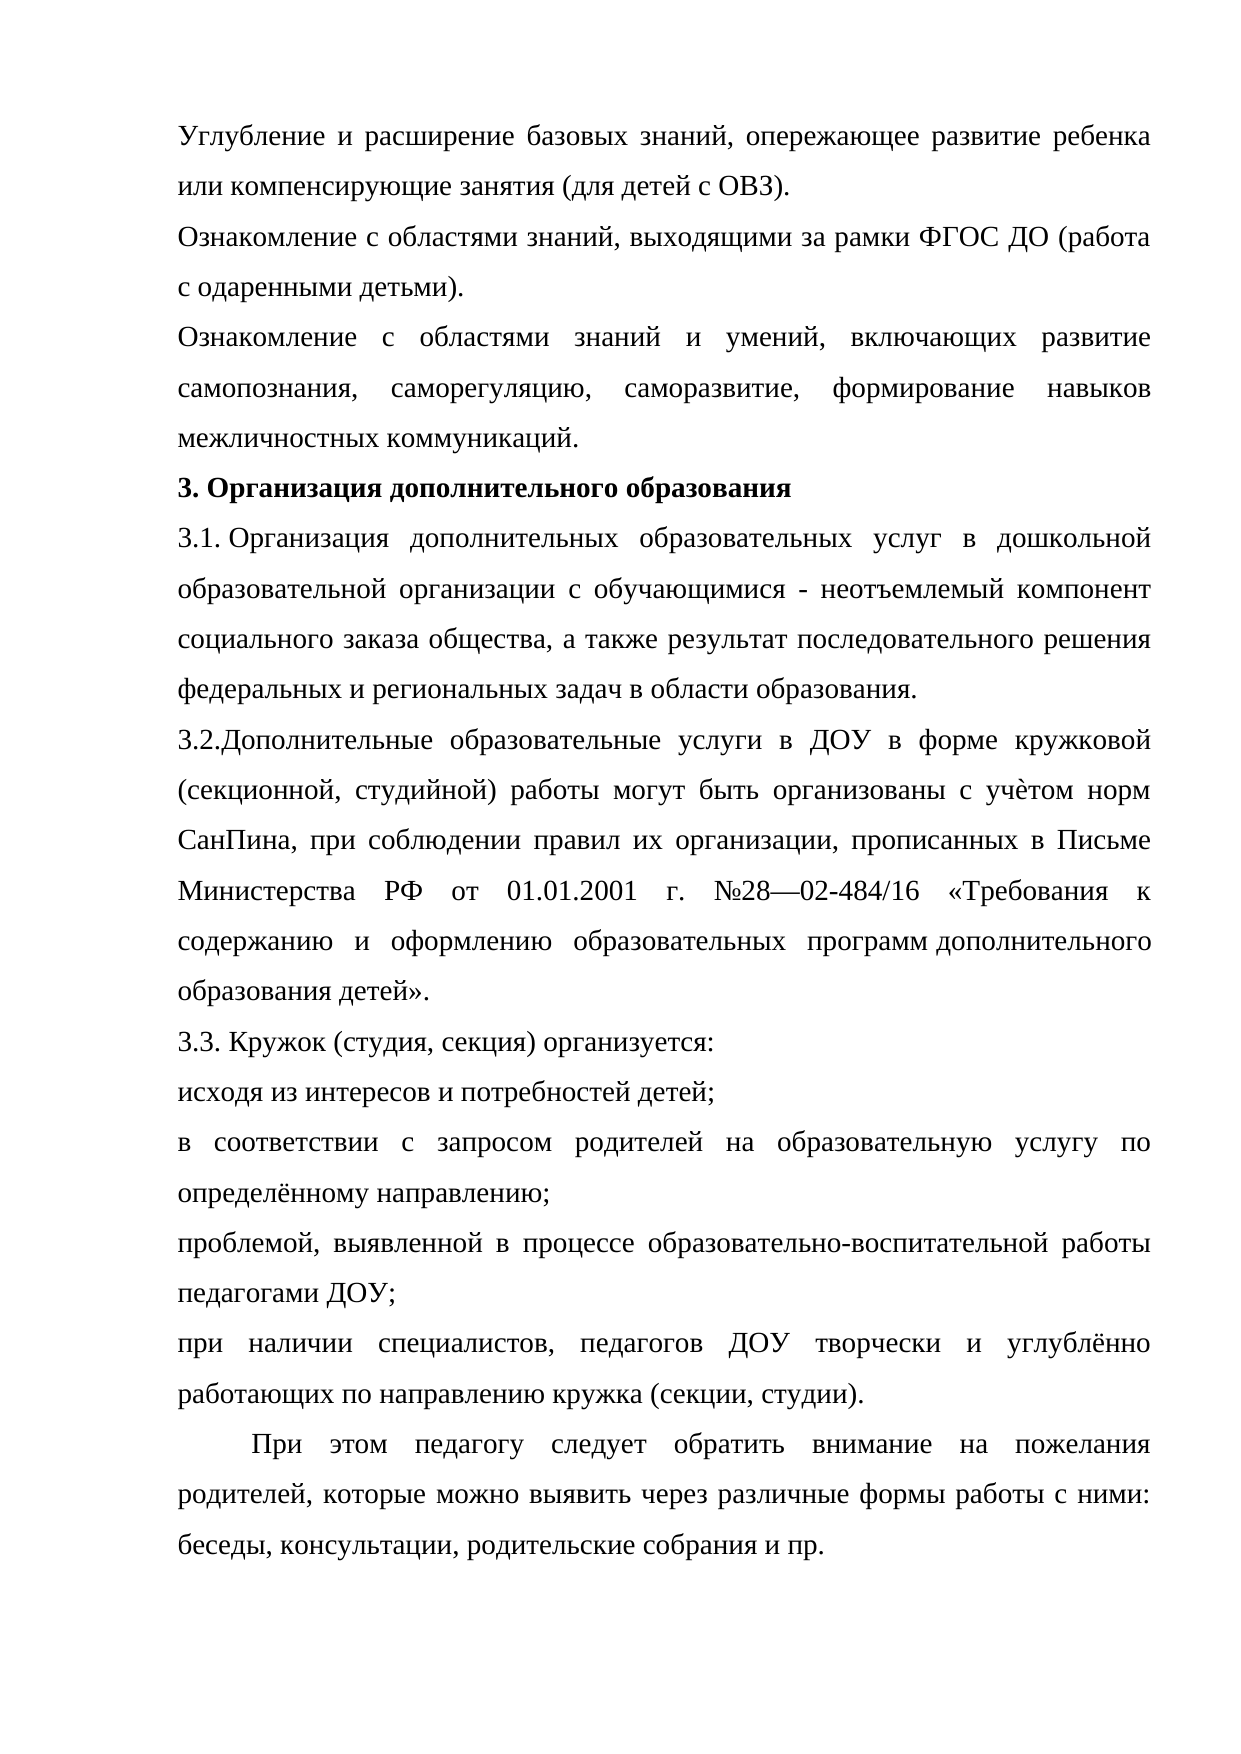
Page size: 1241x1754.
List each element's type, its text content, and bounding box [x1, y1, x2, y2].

text 3. Организация дополнительного образования [177, 470, 1152, 504]
text 3.3. Кружок (студия, секция) организуется: [177, 1024, 1152, 1057]
text 3.1. Организация дополнительных образовательных услуг в дошкольной образовательной организации с обучающимися - неотъемлемый компонент социального заказа общества, а также результат последовательного решения федеральных и региональных задач в области образования. [177, 521, 1152, 705]
text При этом педагогу следует обратить внимание на пожелания родителей, которые можно выявить через различные формы работы с ними: беседы, консультации, родительские собрания и пр. [177, 1426, 1152, 1560]
text Ознакомление с областями знаний и умений, включающих развитие самопознания, саморегуляцию, саморазвитие, формирование навыков межличностных коммуникаций. [177, 319, 1152, 453]
text 3.2.Дополнительные образовательные услуги в ДОУ в форме кружковой (секционной, студийной) работы могут быть организованы с учѐтом норм СанПина, при соблюдении правил их организации, прописанных в Письме Министерства РФ от 01.01.2001 г. №28—02-484/16 «Требования к содержанию и оформлению образовательных программ дополнительного образования детей». [177, 722, 1152, 1007]
text Ознакомление с областями знаний, выходящими за рамки ФГОС ДО (работа с одаренными детьми). [177, 219, 1152, 303]
text Углубление и расширение базовых знаний, опережающее развитие ребенка или компенсирующие занятия (для детей с ОВЗ). [177, 118, 1152, 202]
text при наличии специалистов, педагогов ДОУ творчески и углублённо работающих по направлению кружка (секции, студии). [177, 1326, 1152, 1409]
text в соответствии с запросом родителей на образовательную услугу по определённому направлению; [177, 1124, 1152, 1208]
text исходя из интересов и потребностей детей; [177, 1074, 1152, 1108]
text проблемой, выявленной в процессе образовательно-воспитательной работы педагогами ДОУ; [177, 1225, 1152, 1309]
